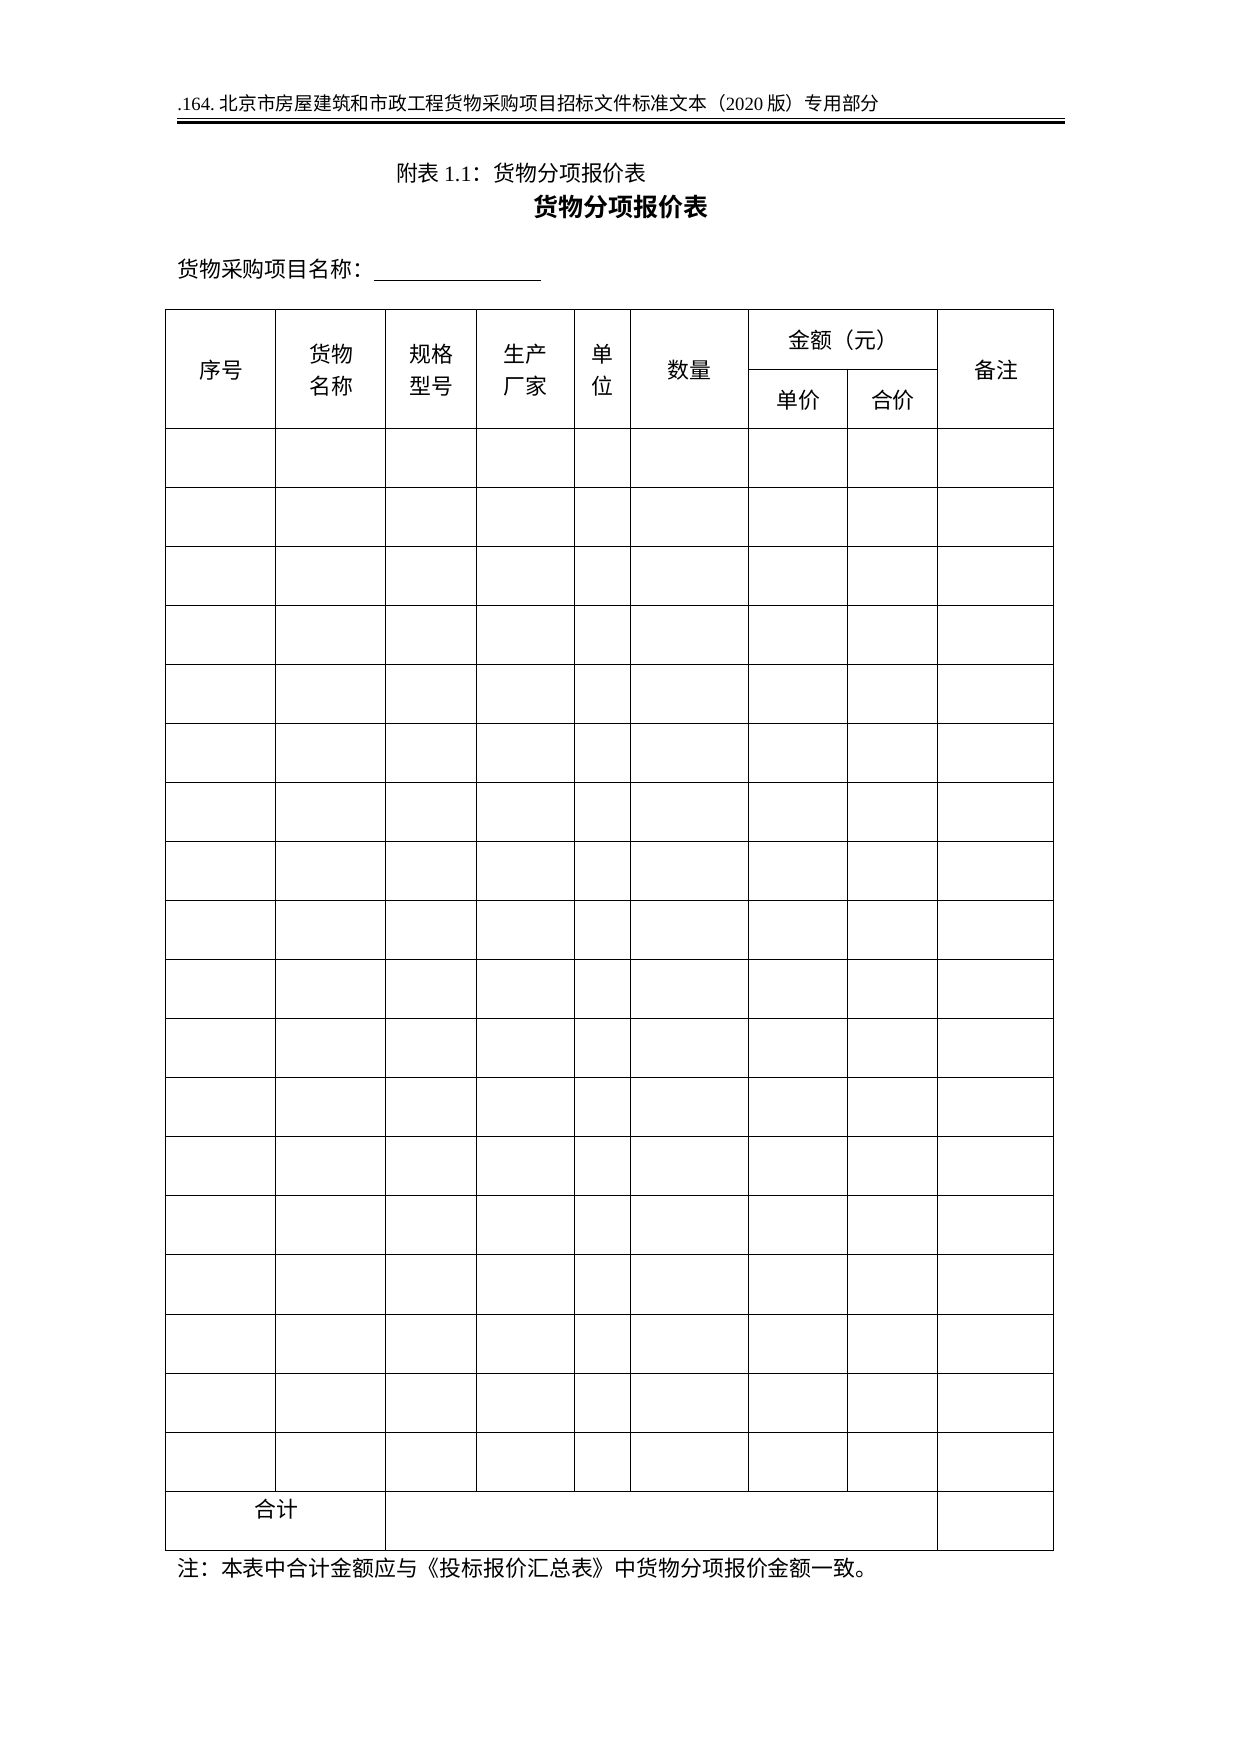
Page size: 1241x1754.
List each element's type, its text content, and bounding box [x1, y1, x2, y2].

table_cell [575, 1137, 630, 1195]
text 货物分项报价表 [177, 187, 1065, 224]
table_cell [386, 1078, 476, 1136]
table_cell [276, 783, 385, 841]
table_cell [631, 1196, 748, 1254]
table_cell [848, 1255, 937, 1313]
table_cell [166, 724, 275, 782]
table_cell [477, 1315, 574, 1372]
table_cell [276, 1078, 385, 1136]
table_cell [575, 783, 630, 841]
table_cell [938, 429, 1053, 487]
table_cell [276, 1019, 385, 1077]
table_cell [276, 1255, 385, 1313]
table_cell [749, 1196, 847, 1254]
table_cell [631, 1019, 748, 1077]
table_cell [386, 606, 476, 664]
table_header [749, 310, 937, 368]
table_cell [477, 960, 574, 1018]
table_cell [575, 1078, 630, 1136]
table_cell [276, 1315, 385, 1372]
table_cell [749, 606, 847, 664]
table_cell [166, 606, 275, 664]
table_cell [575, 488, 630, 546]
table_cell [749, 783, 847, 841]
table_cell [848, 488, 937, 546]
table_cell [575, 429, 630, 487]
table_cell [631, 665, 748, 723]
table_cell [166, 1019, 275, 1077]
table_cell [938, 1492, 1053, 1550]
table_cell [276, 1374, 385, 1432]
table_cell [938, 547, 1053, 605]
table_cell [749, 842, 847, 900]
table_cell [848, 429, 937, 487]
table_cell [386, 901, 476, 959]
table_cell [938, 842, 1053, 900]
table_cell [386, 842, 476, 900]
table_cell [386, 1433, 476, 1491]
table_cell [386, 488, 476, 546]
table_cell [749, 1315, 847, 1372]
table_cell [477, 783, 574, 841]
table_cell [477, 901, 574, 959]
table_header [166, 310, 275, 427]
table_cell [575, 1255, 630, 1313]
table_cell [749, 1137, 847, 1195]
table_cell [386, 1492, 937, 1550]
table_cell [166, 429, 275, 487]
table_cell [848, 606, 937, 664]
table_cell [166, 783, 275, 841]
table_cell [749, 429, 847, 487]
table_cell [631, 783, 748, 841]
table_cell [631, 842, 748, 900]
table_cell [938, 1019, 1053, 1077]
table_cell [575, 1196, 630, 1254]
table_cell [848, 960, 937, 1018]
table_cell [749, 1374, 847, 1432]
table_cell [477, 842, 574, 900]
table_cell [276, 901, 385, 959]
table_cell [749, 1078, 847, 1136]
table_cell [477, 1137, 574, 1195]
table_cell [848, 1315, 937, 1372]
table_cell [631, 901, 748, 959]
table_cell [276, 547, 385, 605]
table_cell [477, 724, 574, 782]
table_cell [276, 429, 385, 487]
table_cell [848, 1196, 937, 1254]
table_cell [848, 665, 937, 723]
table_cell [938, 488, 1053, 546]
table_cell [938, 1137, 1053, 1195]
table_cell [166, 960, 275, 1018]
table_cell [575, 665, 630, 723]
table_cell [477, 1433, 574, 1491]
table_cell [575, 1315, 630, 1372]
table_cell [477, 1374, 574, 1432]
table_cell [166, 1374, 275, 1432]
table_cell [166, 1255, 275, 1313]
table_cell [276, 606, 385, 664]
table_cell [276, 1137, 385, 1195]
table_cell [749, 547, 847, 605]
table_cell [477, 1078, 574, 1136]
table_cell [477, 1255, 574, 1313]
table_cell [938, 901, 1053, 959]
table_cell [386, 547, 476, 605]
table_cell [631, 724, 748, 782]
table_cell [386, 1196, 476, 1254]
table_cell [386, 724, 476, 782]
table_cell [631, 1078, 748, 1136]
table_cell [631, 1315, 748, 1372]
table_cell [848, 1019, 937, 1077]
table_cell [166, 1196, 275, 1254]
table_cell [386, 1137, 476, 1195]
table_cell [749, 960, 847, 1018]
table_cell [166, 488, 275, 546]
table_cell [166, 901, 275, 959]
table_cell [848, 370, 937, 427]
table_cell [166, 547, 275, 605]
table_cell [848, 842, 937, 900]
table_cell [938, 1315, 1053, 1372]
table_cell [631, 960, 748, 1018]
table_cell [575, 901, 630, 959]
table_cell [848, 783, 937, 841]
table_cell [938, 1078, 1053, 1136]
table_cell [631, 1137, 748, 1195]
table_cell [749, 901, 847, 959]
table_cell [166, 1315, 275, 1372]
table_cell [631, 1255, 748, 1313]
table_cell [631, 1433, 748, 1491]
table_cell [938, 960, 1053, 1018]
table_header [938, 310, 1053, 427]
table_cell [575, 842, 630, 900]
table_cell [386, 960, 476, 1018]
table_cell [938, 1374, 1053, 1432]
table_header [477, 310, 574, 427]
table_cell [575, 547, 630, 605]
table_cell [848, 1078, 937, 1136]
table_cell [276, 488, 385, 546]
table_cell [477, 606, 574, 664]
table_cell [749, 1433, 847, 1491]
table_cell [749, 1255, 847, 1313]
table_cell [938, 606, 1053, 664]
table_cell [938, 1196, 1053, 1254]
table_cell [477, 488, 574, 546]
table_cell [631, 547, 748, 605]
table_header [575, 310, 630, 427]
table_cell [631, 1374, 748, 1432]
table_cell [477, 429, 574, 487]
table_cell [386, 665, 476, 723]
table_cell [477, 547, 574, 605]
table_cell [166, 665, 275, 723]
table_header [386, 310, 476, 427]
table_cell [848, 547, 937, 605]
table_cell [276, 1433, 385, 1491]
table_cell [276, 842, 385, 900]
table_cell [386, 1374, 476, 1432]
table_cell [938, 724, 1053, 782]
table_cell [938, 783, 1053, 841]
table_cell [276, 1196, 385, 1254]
text 货物采购项目名称： [177, 252, 1065, 284]
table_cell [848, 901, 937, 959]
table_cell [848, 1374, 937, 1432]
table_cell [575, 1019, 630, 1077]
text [177, 156, 1065, 187]
text 注：本表中合计金额应与《投标报价汇总表》中货物分项报价金额一致。 [177, 1551, 1065, 1582]
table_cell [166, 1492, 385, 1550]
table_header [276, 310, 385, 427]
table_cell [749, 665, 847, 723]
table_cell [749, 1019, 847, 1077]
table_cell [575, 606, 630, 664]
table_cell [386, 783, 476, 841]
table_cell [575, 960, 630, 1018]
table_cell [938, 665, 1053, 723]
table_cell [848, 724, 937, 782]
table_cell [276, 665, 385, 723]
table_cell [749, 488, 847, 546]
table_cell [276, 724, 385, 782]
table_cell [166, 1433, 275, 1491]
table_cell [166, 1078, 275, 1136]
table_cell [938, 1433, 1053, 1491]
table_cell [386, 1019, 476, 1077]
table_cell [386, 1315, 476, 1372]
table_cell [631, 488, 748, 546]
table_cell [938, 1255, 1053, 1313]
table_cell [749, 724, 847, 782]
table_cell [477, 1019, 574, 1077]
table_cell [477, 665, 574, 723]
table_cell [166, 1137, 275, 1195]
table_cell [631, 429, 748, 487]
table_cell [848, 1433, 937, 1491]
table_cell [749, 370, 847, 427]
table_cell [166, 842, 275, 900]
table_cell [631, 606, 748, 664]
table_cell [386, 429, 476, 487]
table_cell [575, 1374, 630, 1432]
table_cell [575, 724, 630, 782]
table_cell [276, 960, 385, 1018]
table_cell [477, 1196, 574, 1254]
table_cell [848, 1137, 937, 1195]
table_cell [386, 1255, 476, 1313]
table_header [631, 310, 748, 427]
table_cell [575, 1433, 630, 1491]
